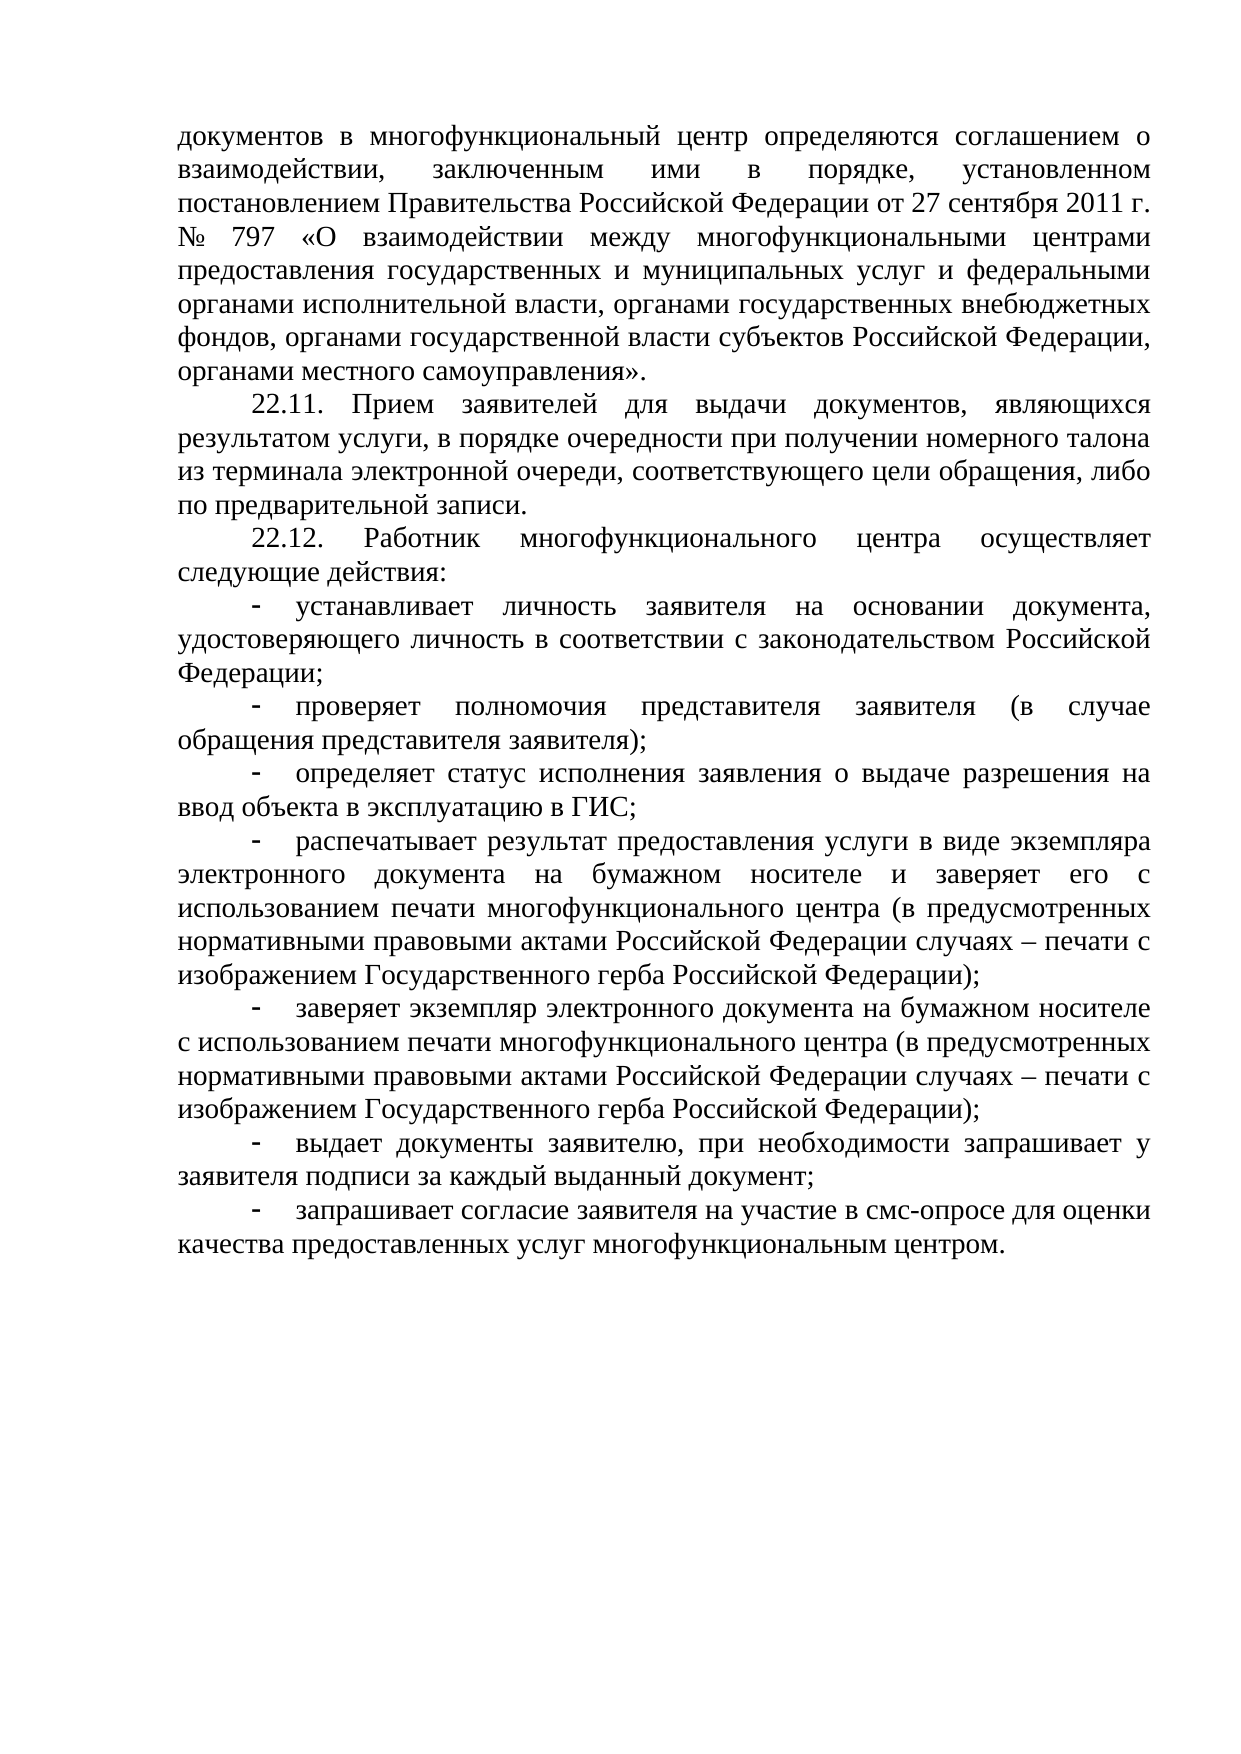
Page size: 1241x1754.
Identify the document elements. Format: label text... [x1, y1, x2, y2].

text 22.12. Работник многофункционального центра осуществляет следующие действия: [177, 521, 1152, 588]
list заверяет экземпляр электронного документа на бумажном носителе с использованием печати многофункционального центра (в предусмотренных нормативными правовыми актами Российской Федерации случаях – печати с изображением Государственного герба Российской Федерации); [177, 991, 1152, 1125]
list запрашивает согласие заявителя на участие в смс-опросе для оценки качества предоставленных услуг многофункциональным центром. [177, 1192, 1152, 1259]
list устанавливает личность заявителя на основании документа, удостоверяющего личность в соответствии с законодательством Российской Федерации; [177, 588, 1152, 688]
list распечатывает результат предоставления услуги в виде экземпляра электронного документа на бумажном носителе и заверяет его с использованием печати многофункционального центра (в предусмотренных нормативными правовыми актами Российской Федерации случаях – печати с изображением Государственного герба Российской Федерации); [177, 823, 1152, 991]
list определяет статус исполнения заявления о выдаче разрешения на ввод объекта в эксплуатацию в ГИС; [177, 756, 1152, 823]
list проверяет полномочия представителя заявителя (в случае обращения представителя заявителя); [177, 688, 1152, 756]
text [177, 118, 1152, 386]
text 22.11. Прием заявителей для выдачи документов, являющихся результатом услуги, в порядке очередности при получении номерного талона из терминала электронной очереди, соответствующего цели обращения, либо по предварительной записи. [177, 386, 1152, 521]
list выдает документы заявителю, при необходимости запрашивает у заявителя подписи за каждый выданный документ; [177, 1125, 1152, 1192]
